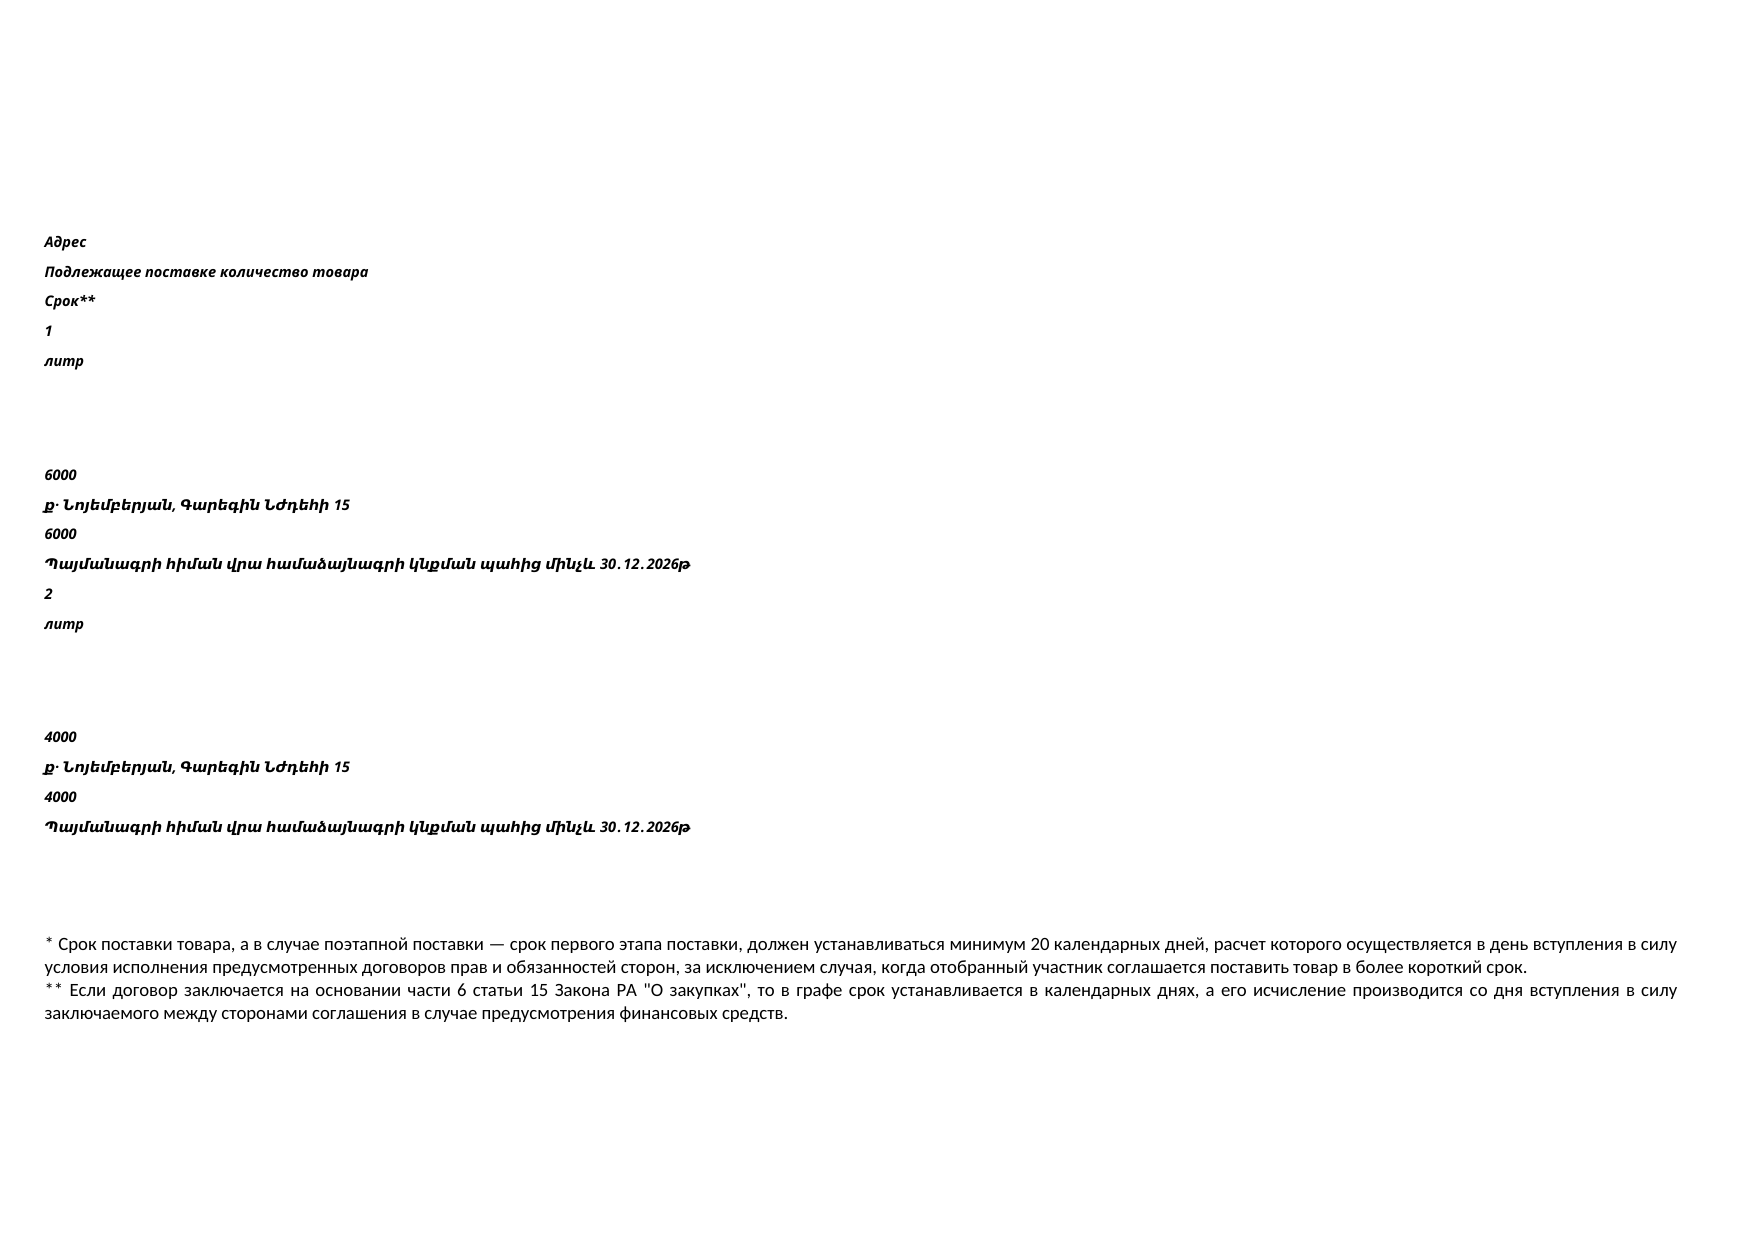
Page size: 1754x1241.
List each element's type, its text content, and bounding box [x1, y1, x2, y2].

text ** Если договор заключается на основании части 6 статьи 15 Закона РА "О закупках", то в графе срок устанавливается в календарных днях, а его исчисление производится со дня вступления в силу заключаемого между сторонами соглашения в случае предусмотрения финансовых средств. [44, 978, 1680, 1024]
text * Срок поставки товара, а в случае поэтапной поставки — срок первого этапа поставки, должен устанавливаться минимум 20 календарных дней, расчет которого осуществляется в день вступления в силу условия исполнения предусмотренных договоров прав и обязанностей сторон, за исключением случая, когда отобранный участник соглашается поставить товар в более короткий срок. [44, 932, 1680, 978]
